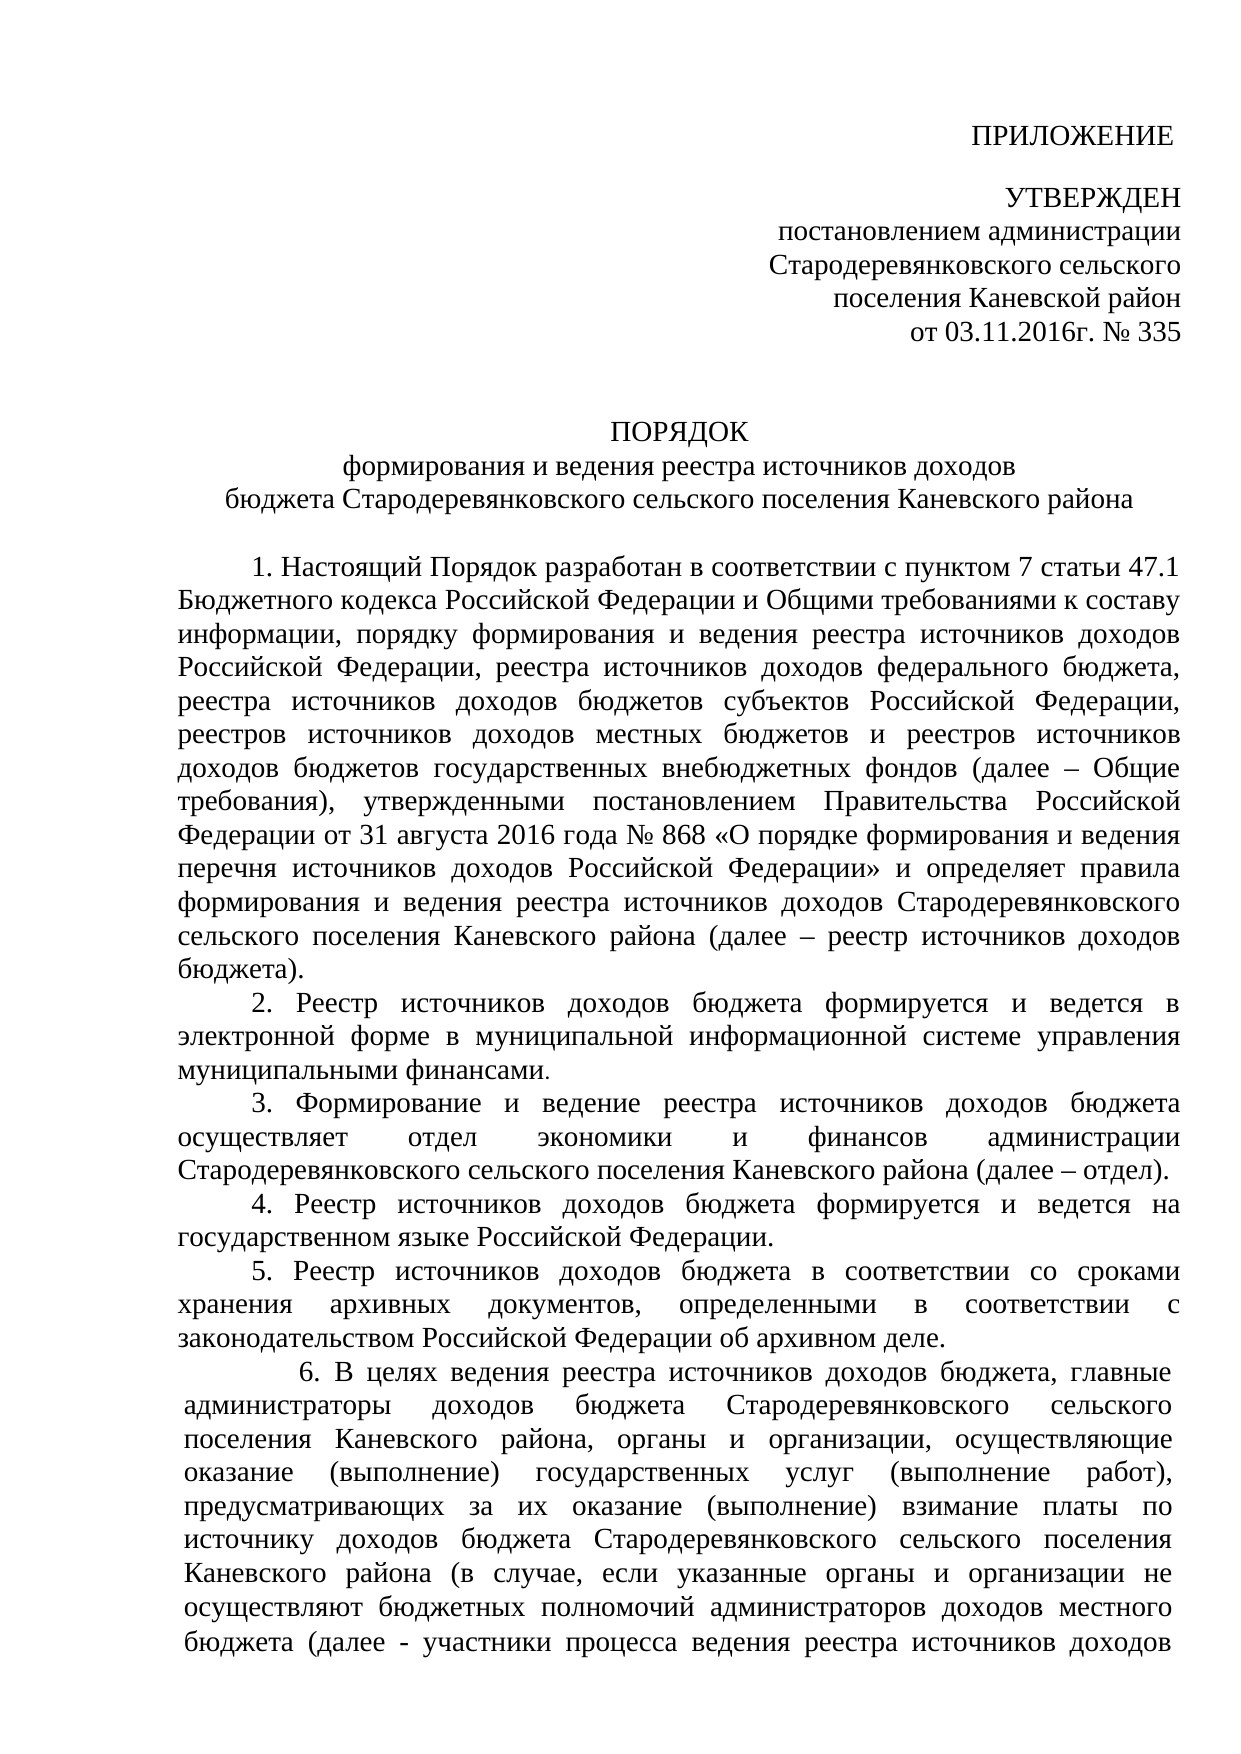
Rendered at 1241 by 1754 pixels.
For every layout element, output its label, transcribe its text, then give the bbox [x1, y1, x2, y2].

text бюджета Стародеревянковского сельского поселения Каневского района [177, 482, 1181, 515]
text УТВЕРЖДЕН [753, 180, 1181, 213]
text 3. Формирование и ведение реестра источников доходов бюджета осуществляет отдел экономики и финансов администрации Стародеревянковского сельского поселения Каневского района (далее – отдел). [177, 1085, 1181, 1186]
text ПОРЯДОК [177, 414, 1181, 448]
text 1. Настоящий Порядок разработан в соответствии с пунктом 7 статьи 47.1 Бюджетного кодекса Российской Федерации и Общими требованиями к составу информации, порядку формирования и ведения реестра источников доходов Российской Федерации, реестра источников доходов федерального бюджета, реестра источников доходов бюджетов субъектов Российской Федерации, реестров источников доходов местных бюджетов и реестров источников доходов бюджетов государственных внебюджетных фондов (далее – Общие требования), утвержденными постановлением Правительства Российской Федерации от 31 августа 2016 года № 868 «О порядке формирования и ведения перечня источников доходов Российской Федерации» и определяет правила формирования и ведения реестра источников доходов Стародеревянковского сельского поселения Каневского района (далее – реестр источников доходов бюджета). [177, 549, 1181, 985]
text 5. Реестр источников доходов бюджета в соответствии со сроками хранения архивных документов, определенными в соответствии с законодательством Российской Федерации об архивном деле. [177, 1253, 1181, 1354]
text 2. Реестр источников доходов бюджета формируется и ведется в электронной форме в муниципальной информационной системе управления муниципальными финансами. [177, 985, 1181, 1085]
text ПРИЛОЖЕНИЕ [753, 118, 1181, 180]
text постановлением администрации Стародеревянковского сельского поселения Каневской район [753, 213, 1181, 314]
text от 03.11.2016г. № 335 [753, 314, 1181, 347]
text 4. Реестр источников доходов бюджета формируется и ведется на государственном языке Российской Федерации. [177, 1186, 1181, 1253]
text формирования и ведения реестра источников доходов [177, 448, 1181, 482]
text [183, 1354, 1173, 1658]
